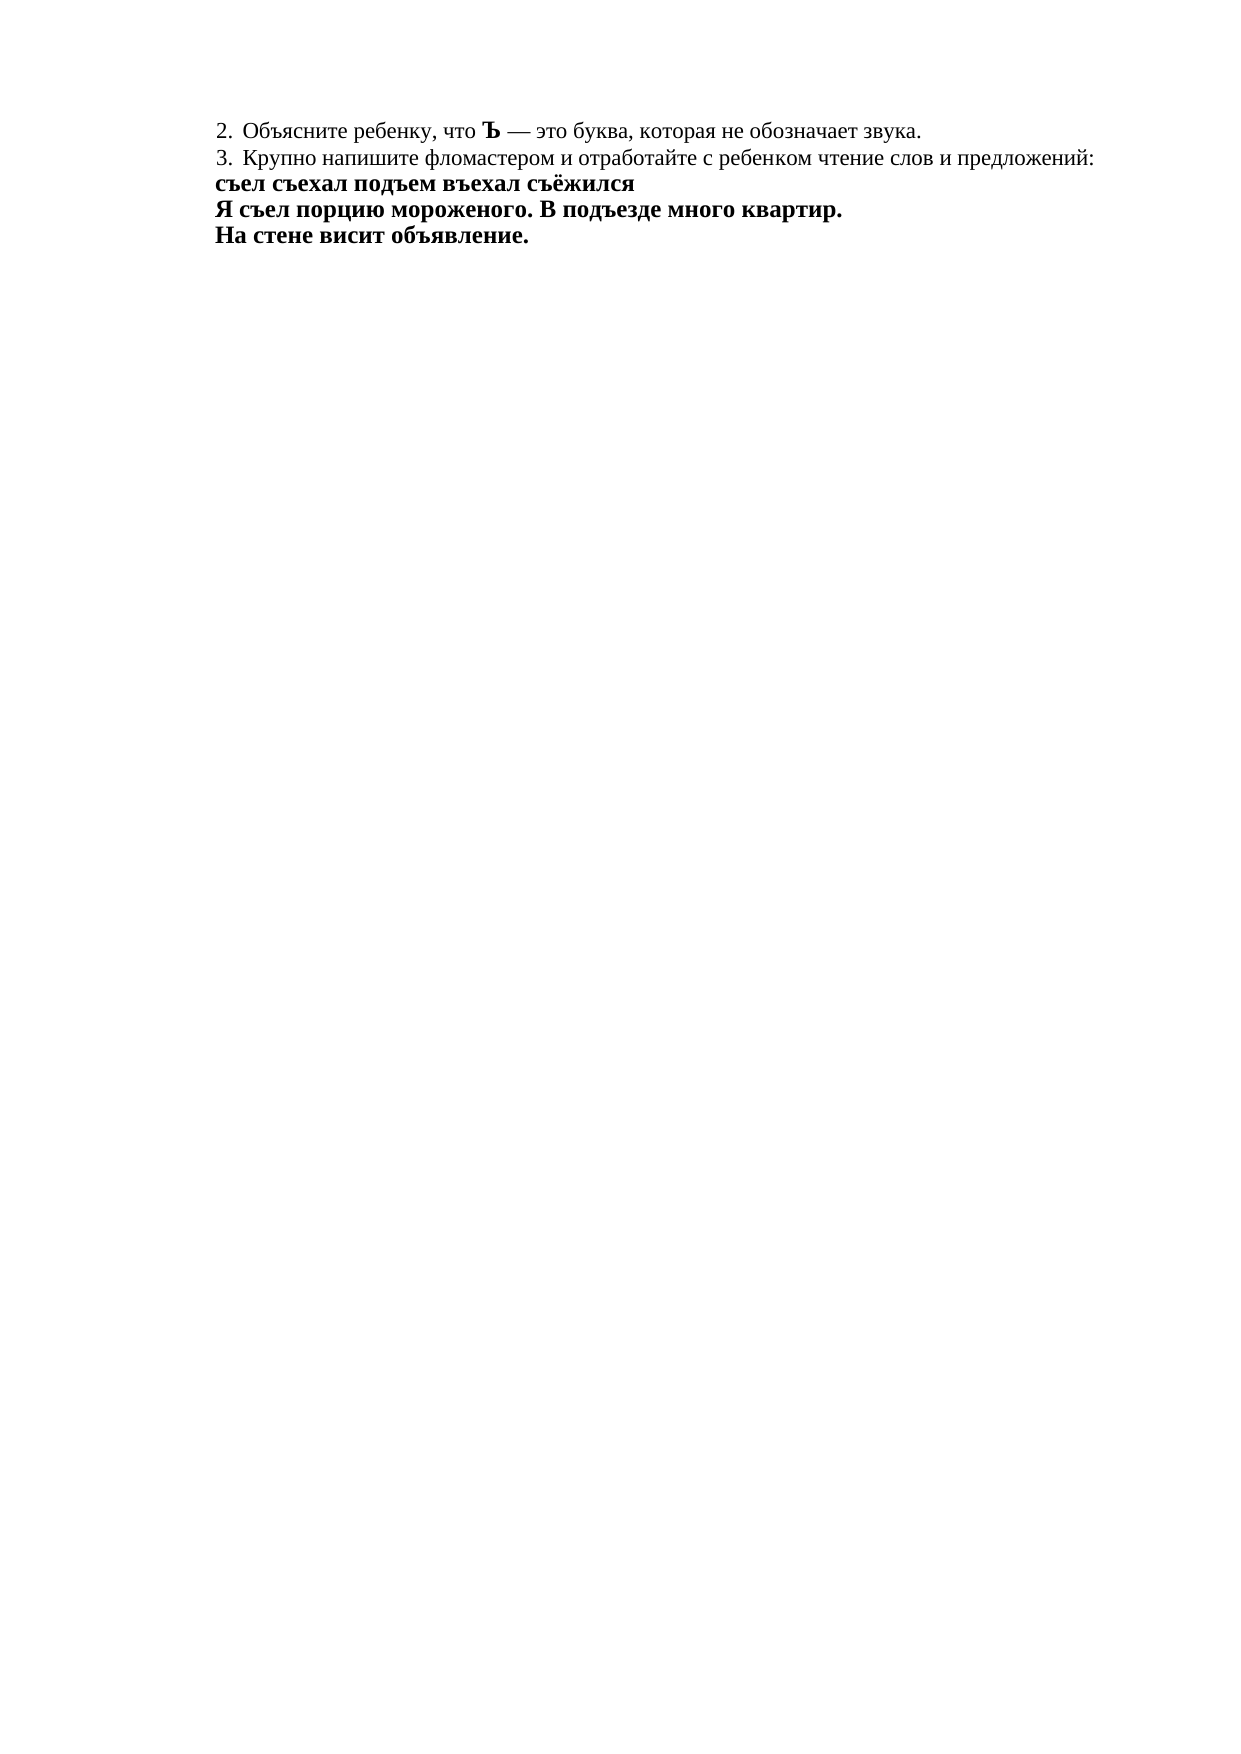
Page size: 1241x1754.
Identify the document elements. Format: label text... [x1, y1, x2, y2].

list Крупно напишите фломастером и отработайте с ребенком чтение слов и предложений: [177, 144, 1152, 170]
list Объясните ребенку, что Ъ — это буква, которая не обозначает звука. [177, 118, 1152, 144]
text съел съехал подъем въехал съёжился Я съел порцию мороженого. В подъезде много квартир. На стене висит объявление. [215, 170, 952, 248]
